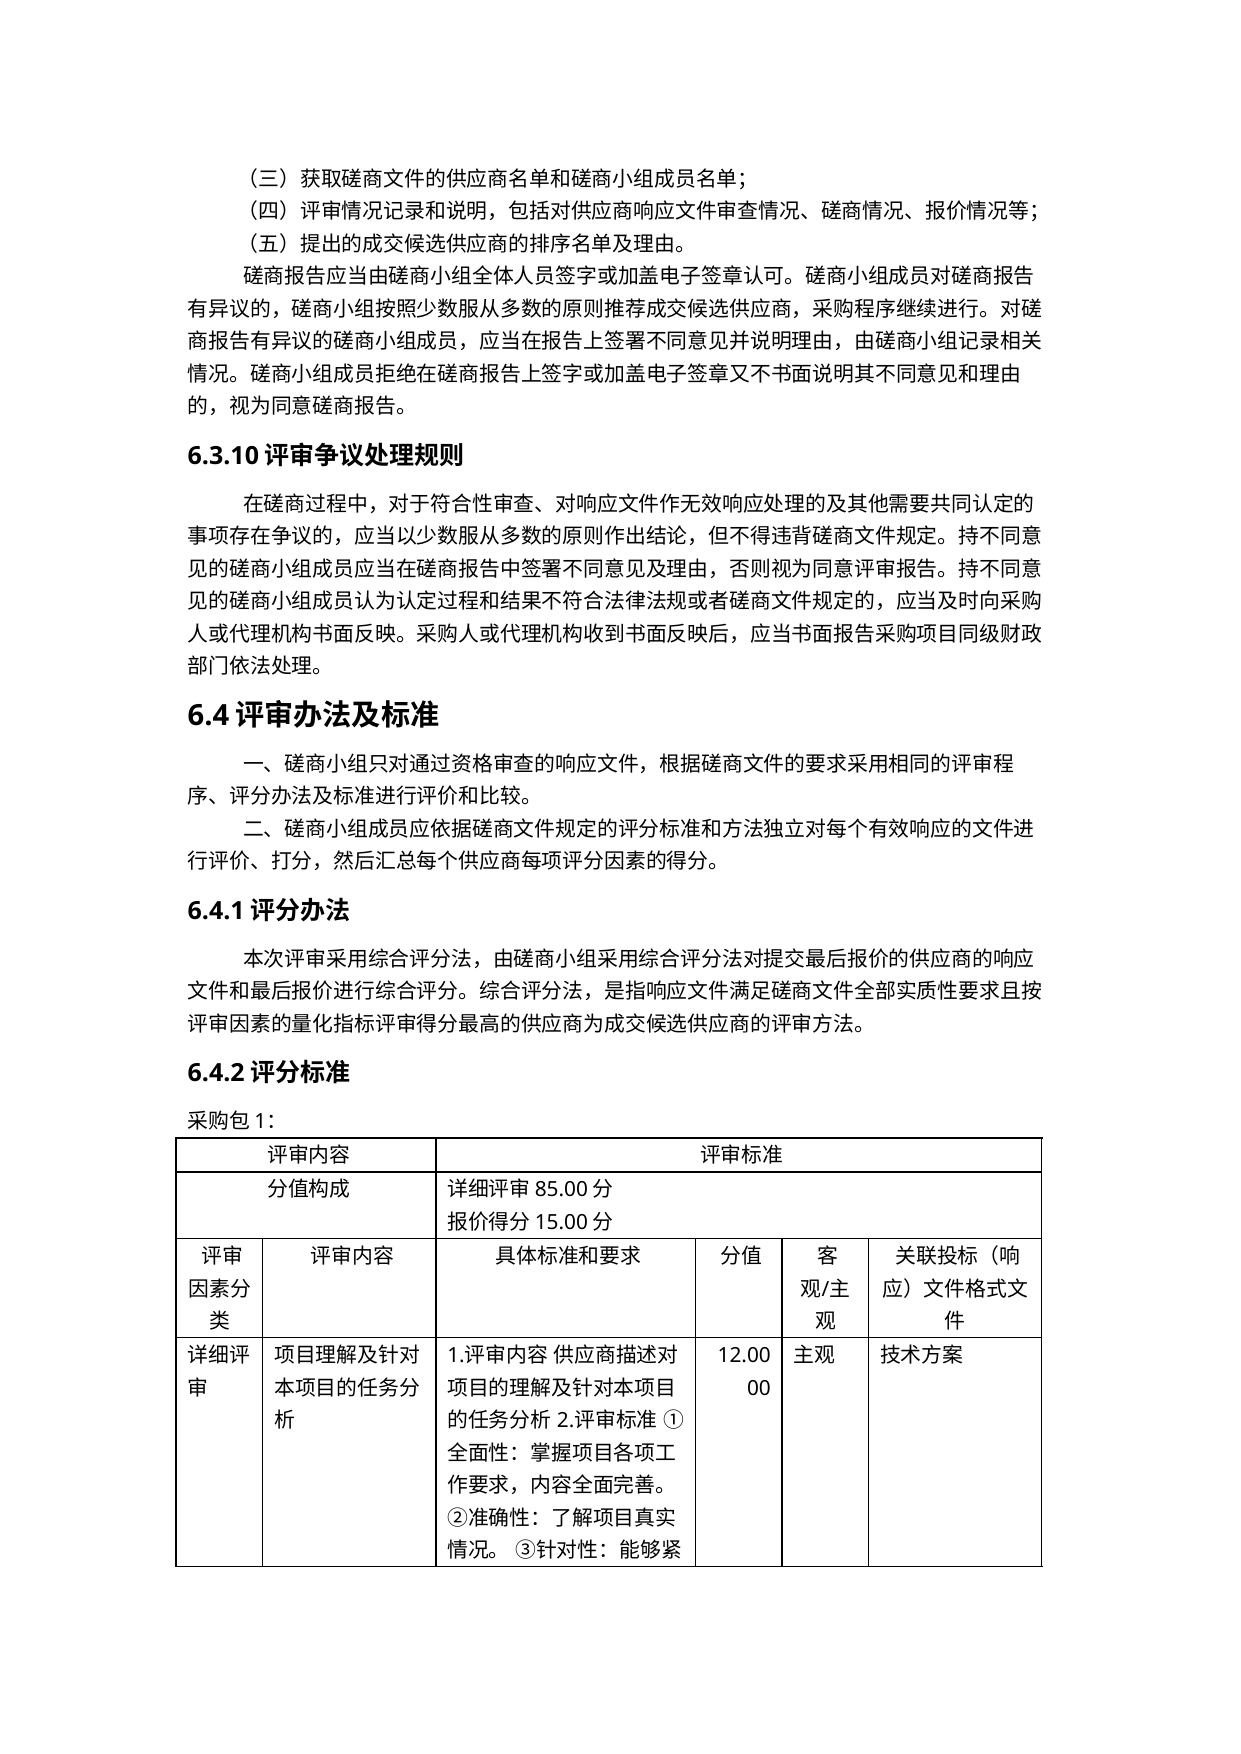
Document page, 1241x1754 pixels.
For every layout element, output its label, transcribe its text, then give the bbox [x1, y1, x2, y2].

table_cell 12.0000 [696, 1338, 781, 1566]
table_cell 关联投标（响应）文件格式文件 [869, 1239, 1041, 1337]
text 6.4.1评分办法 [187, 877, 1053, 942]
table_cell 分值 [696, 1239, 781, 1337]
table_cell 主观 [783, 1338, 868, 1566]
text （四）评审情况记录和说明，包括对供应商响应文件审查情况、磋商情况、报价情况等； [187, 194, 1053, 227]
table_cell 评审内容 [263, 1239, 435, 1337]
table_cell 详细评审85.00分 报价得分15.00分 [437, 1173, 1041, 1238]
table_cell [437, 1338, 695, 1566]
text 磋商报告应当由磋商小组全体人员签字或加盖电子签章认可。磋商小组成员对磋商报告有异议的，磋商小组按照少数服从多数的原则推荐成交候选供应商，采购程序继续进行。对磋商报告有异议的磋商小组成员，应当在报告上签署不同意见并说明理由，由磋商小组记录相关情况。磋商小组成员拒绝在磋商报告上签字或加盖电子签章又不书面说明其不同意见和理由的，视为同意磋商报告。 [187, 259, 1053, 422]
text 6.3.10评审争议处理规则 [187, 422, 1053, 487]
table_cell 分值构成 [177, 1173, 435, 1238]
table_cell 客观/主观 [783, 1239, 868, 1337]
text （五）提出的成交候选供应商的排序名单及理由。 [187, 227, 1053, 259]
text 6.4评审办法及标准 [187, 682, 1053, 747]
text 一、磋商小组只对通过资格审查的响应文件，根据磋商文件的要求采用相同的评审程序、评分办法及标准进行评价和比较。 [187, 747, 1053, 812]
table_cell 详细评审 [177, 1338, 262, 1566]
text 采购包1： [187, 1104, 1053, 1137]
text （三）获取磋商文件的供应商名单和磋商小组成员名单； [187, 162, 1053, 194]
table_header 评审标准 [437, 1139, 1041, 1171]
table_cell 具体标准和要求 [437, 1239, 695, 1337]
text 6.4.2评分标准 [187, 1039, 1053, 1104]
text 本次评审采用综合评分法，由磋商小组采用综合评分法对提交最后报价的供应商的响应文件和最后报价进行综合评分。综合评分法，是指响应文件满足磋商文件全部实质性要求且按评审因素的量化指标评审得分最高的供应商为成交候选供应商的评审方法。 [187, 942, 1053, 1039]
table_cell 技术方案 [869, 1338, 1041, 1566]
text 在磋商过程中，对于符合性审查、对响应文件作无效响应处理的及其他需要共同认定的事项存在争议的，应当以少数服从多数的原则作出结论，但不得违背磋商文件规定。持不同意见的磋商小组成员应当在磋商报告中签署不同意见及理由，否则视为同意评审报告。持不同意见的磋商小组成员认为认定过程和结果不符合法律法规或者磋商文件规定的，应当及时向采购人或代理机构书面反映。采购人或代理机构收到书面反映后，应当书面报告采购项目同级财政部门依法处理。 [187, 487, 1053, 682]
table_cell 项目理解及针对本项目的任务分析 [263, 1338, 435, 1566]
table_cell 评审因素分类 [177, 1239, 262, 1337]
text 二、磋商小组成员应依据磋商文件规定的评分标准和方法独立对每个有效响应的文件进行评价、打分，然后汇总每个供应商每项评分因素的得分。 [187, 812, 1053, 877]
table_header 评审内容 [177, 1139, 435, 1171]
